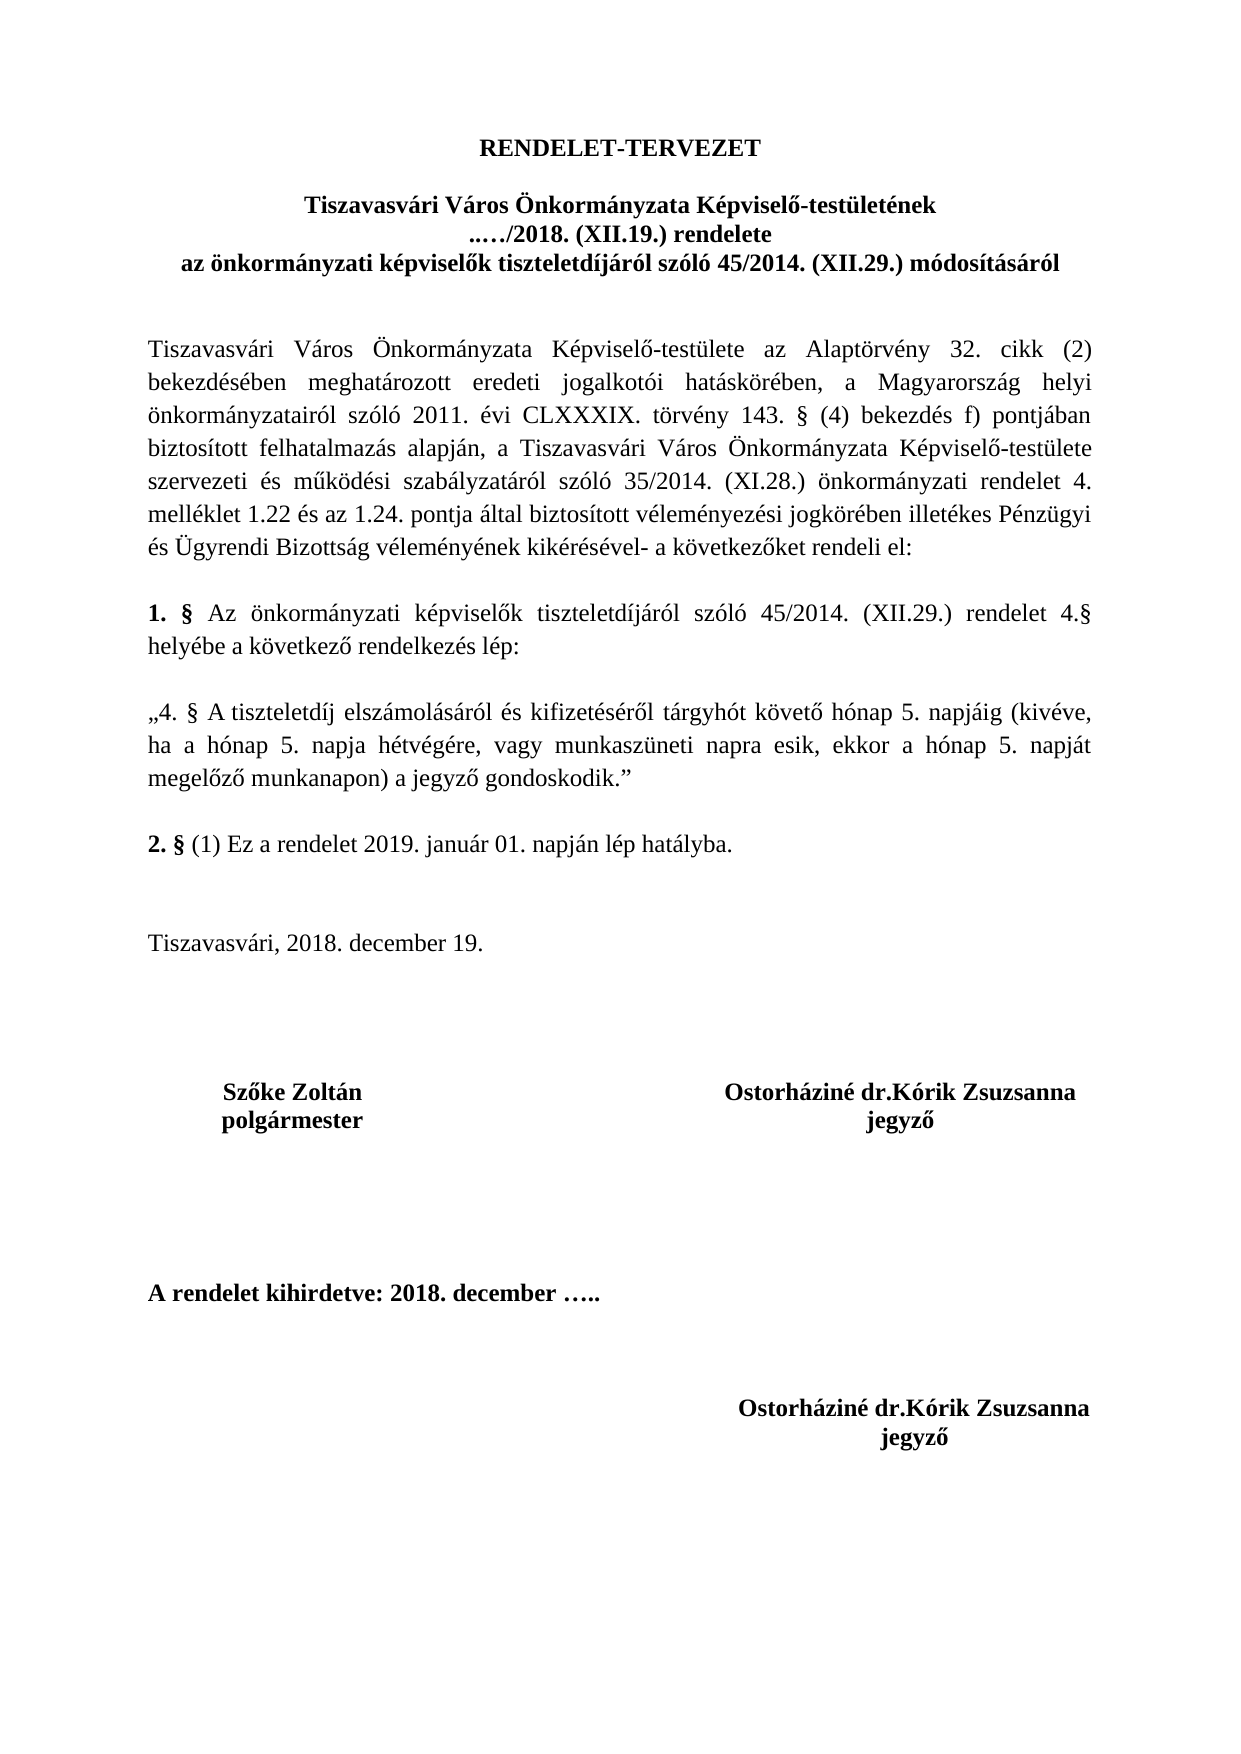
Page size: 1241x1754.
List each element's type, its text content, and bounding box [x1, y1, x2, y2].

text 1. § Az önkormányzati képviselők tiszteletdíjáról szóló 45/2014. (XII.29.) rendelet 4.§ helyébe a következő rendelkezés lép: [148, 598, 1093, 660]
text „4. § A tiszteletdíj elszámolásáról és kifizetéséről tárgyhót követő hónap 5. napjáig (kivéve, ha a hónap 5. napja hétvégére, vagy munkaszüneti napra esik, ekkor a hónap 5. napját megelőző munkanapon) a jegyző gondoskodik.” [148, 697, 1093, 792]
text jegyző [148, 1422, 1093, 1450]
text Ostorháziné dr.Kórik Zsuzsanna [148, 1393, 1093, 1422]
text A rendelet kihirdetve: 2018. december ….. [148, 1278, 1093, 1307]
text RENDELET-TERVEZET [148, 133, 1093, 162]
text az önkormányzati képviselők tiszteletdíjáról szóló 45/2014. (XII.29.) módosításáról [148, 248, 1093, 277]
text ..…/2018. (XII.19.) rendelete [148, 219, 1093, 248]
text Tiszavasvári, 2018. december 19. [148, 928, 1093, 957]
text Szőke Zoltán Ostorháziné dr.Kórik Zsuzsanna [148, 1077, 1093, 1105]
text 2. § (1) Ez a rendelet 2019. január 01. napján lép hatályba. [148, 829, 1093, 858]
text polgármester jegyző [148, 1105, 1093, 1134]
text Tiszavasvári Város Önkormányzata Képviselő-testületének [148, 190, 1093, 219]
list Tiszavasvári Város Önkormányzata Képviselő-testülete az Alaptörvény 32. cikk (2) bekezdésében meghatározott eredeti jogalkotói hatáskörében, a Magyarország helyi önkormányzatairól szóló 2011. évi CLXXXIX. törvény 143. § (4) bekezdés f) pontjában biztosított felhatalmazás alapján, a Tiszavasvári Város Önkormányzata Képviselő-testülete szervezeti és működési szabályzatáról szóló 35/2014. (XI.28.) önkormányzati rendelet 4. melléklet 1.22 és az 1.24. pontja által biztosított véleményezési jogkörében illetékes Pénzügyi és Ügyrendi Bizottság véleményének kikérésével- a következőket rendeli el: [148, 334, 1093, 561]
